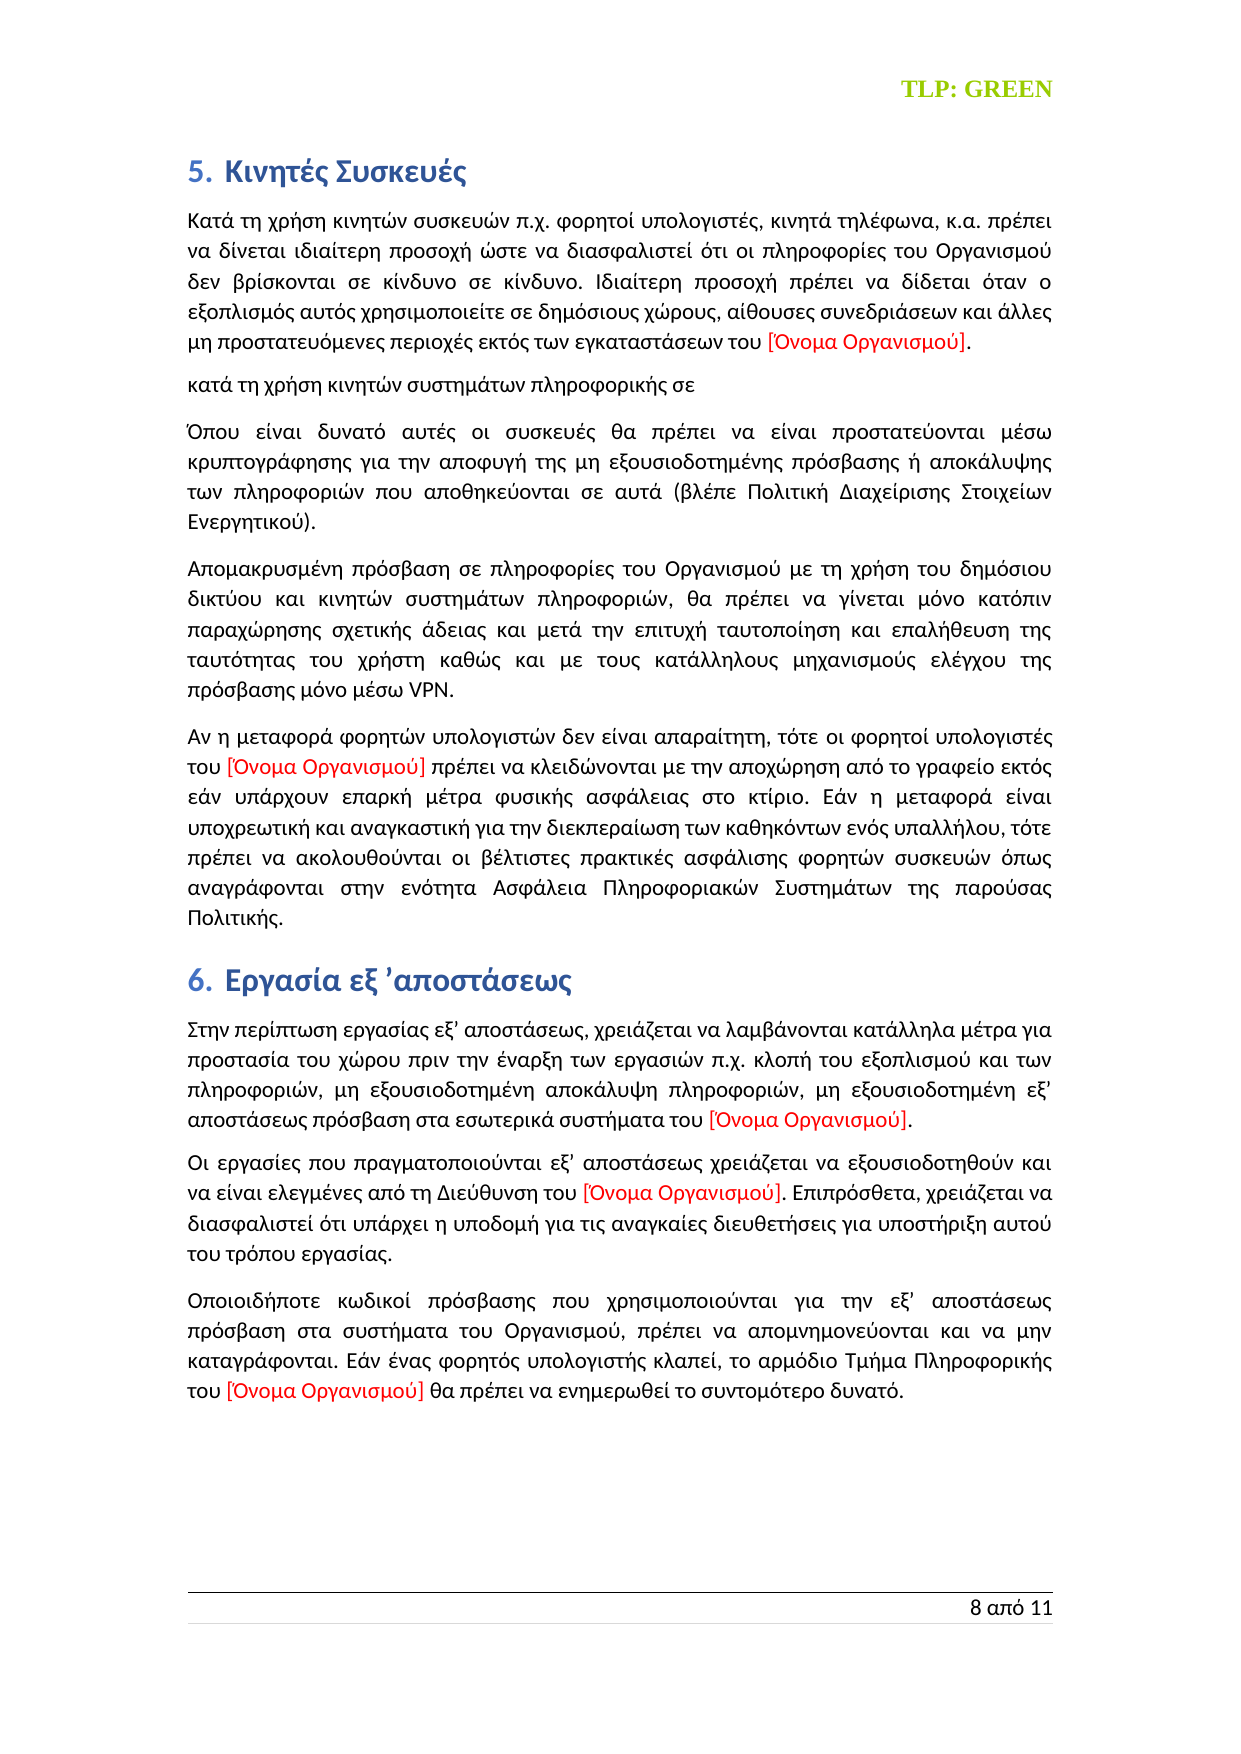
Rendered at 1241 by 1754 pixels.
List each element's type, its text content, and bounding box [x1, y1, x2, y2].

text Όπου είναι δυνατό αυτές οι συσκευές θα πρέπει να είναι προστατεύονται μέσω κρυπτογράφησης για την αποφυγή της μη εξουσιοδοτημένης πρόσβασης ή αποκάλυψης των πληροφοριών που αποθηκεύονται σε αυτά (βλέπε Πολιτική Διαχείρισης Στοιχείων Ενεργητικού). [187, 417, 1053, 536]
text κατά τη χρήση κινητών συστημάτων πληροφορικής σε [187, 370, 1053, 398]
text Αν η μεταφορά φορητών υπολογιστών δεν είναι απαραίτητη, τότε oι φορητοί υπολογιστές του [Όνομα Οργανισμού] πρέπει να κλειδώνονται με την αποχώρηση από το γραφείο εκτός εάν υπάρχουν επαρκή μέτρα φυσικής ασφάλειας στο κτίριο. Εάν η μεταφορά είναι υποχρεωτική και αναγκαστική για την διεκπεραίωση των καθηκόντων ενός υπαλλήλου, τότε πρέπει να ακολουθούνται οι βέλτιστες πρακτικές ασφάλισης φορητών συσκευών όπως αναγράφονται στην ενότητα Ασφάλεια Πληροφοριακών Συστημάτων της παρούσας Πολιτικής. [187, 722, 1053, 931]
text Κατά τη χρήση κινητών συσκευών π.χ. φορητοί υπολογιστές, κινητά τηλέφωνα, κ.α. πρέπει να δίνεται ιδιαίτερη προσοχή ώστε να διασφαλιστεί ότι οι πληροφορίες του Οργανισμού δεν βρίσκονται σε κίνδυνο σε κίνδυνο. Ιδιαίτερη προσοχή πρέπει να δίδεται όταν ο εξοπλισμός αυτός χρησιμοποιείτε σε δημόσιους χώρους, αίθουσες συνεδριάσεων και άλλες μη προστατευόμενες περιοχές εκτός των εγκαταστάσεων του [Όνομα Οργανισμού]. [187, 206, 1053, 355]
subtitle Εργασία εξ ’αποστάσεως [187, 958, 1053, 999]
text Οποιοιδήποτε κωδικοί πρόσβασης που χρησιμοποιούνται για την εξ’ αποστάσεως πρόσβαση στα συστήματα του Οργανισμού, πρέπει να απομνημονεύονται και να μην καταγράφονται. Εάν ένας φορητός υπολογιστής κλαπεί, το αρμόδιο Τμήμα Πληροφορικής του [Όνομα Οργανισμού] θα πρέπει να ενημερωθεί το συντομότερο δυνατό. [187, 1286, 1053, 1404]
subtitle Κινητές Συσκευές [187, 150, 1053, 191]
text Στην περίπτωση εργασίας εξ’ αποστάσεως, χρειάζεται να λαμβάνονται κατάλληλα μέτρα για προστασία του χώρου πριν την έναρξη των εργασιών π.χ. κλοπή του εξοπλισμού και των πληροφοριών, μη εξουσιοδοτημένη αποκάλυψη πληροφοριών, μη εξουσιοδοτημένη εξ’ αποστάσεως πρόσβαση στα εσωτερικά συστήματα του [Όνομα Οργανισμού]. [187, 1015, 1053, 1134]
text Οι εργασίες που πραγματοποιούνται εξ’ αποστάσεως χρειάζεται να εξουσιοδοτηθούν και να είναι ελεγμένες από τη Διεύθυνση του [Όνομα Οργανισμού]. Επιπρόσθετα, χρειάζεται να διασφαλιστεί ότι υπάρχει η υποδομή για τις αναγκαίες διευθετήσεις για υποστήριξη αυτού του τρόπου εργασίας. [187, 1148, 1053, 1267]
text Απομακρυσμένη πρόσβαση σε πληροφορίες του Οργανισμού με τη χρήση του δημόσιου δικτύου και κινητών συστημάτων πληροφοριών, θα πρέπει να γίνεται μόνο κατόπιν παραχώρησης σχετικής άδειας και μετά την επιτυχή ταυτοποίηση και επαλήθευση της ταυτότητας του χρήστη καθώς και με τους κατάλληλους μηχανισμούς ελέγχου της πρόσβασης μόνο μέσω VPN. [187, 554, 1053, 703]
